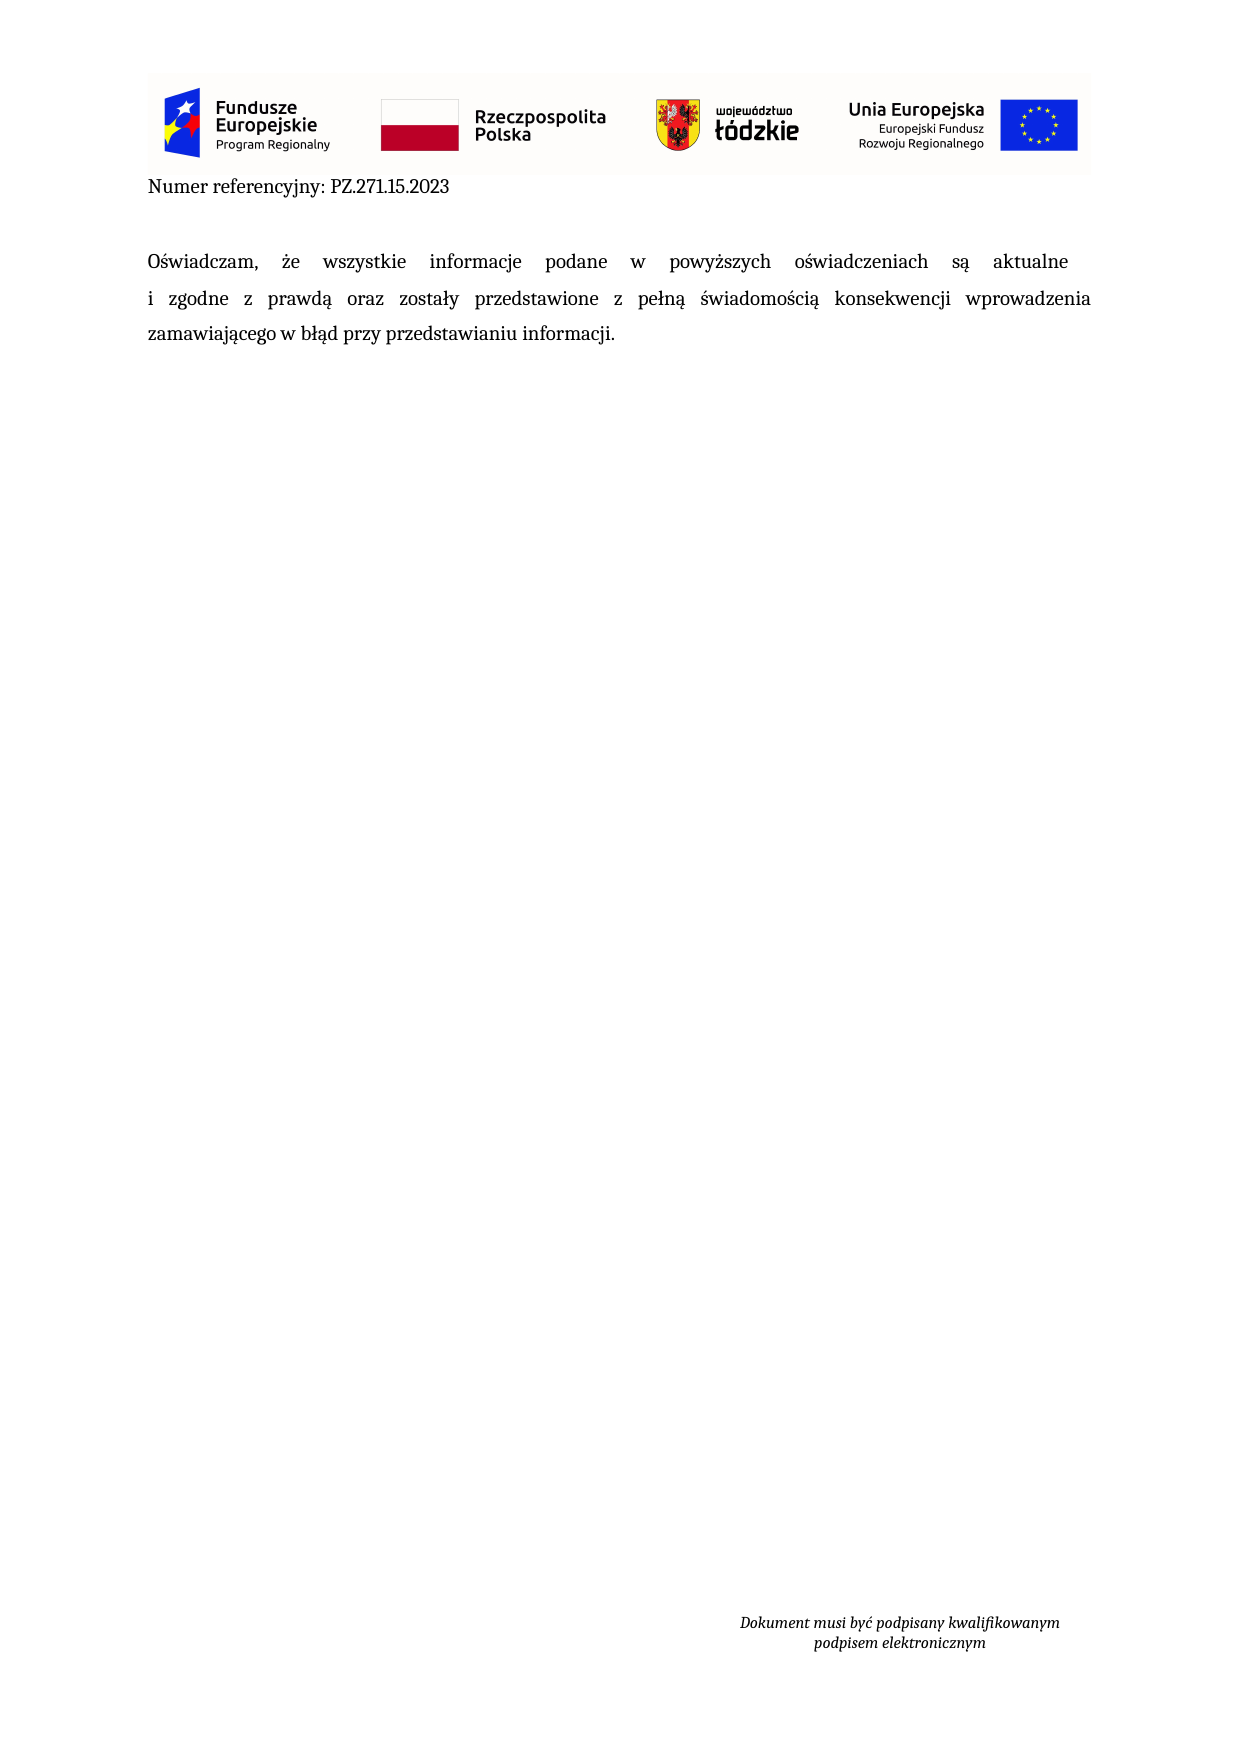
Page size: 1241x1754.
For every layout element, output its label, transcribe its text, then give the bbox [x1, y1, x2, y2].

text Oświadczam, że wszystkie informacje podane w powyższych oświadczeniach są aktualne i zgodne z prawdą oraz zostały przedstawione z pełną świadomością konsekwencji wprowadzenia zamawiającego w błąd przy przedstawianiu informacji. [148, 250, 1093, 346]
picture [147, 73, 1092, 175]
